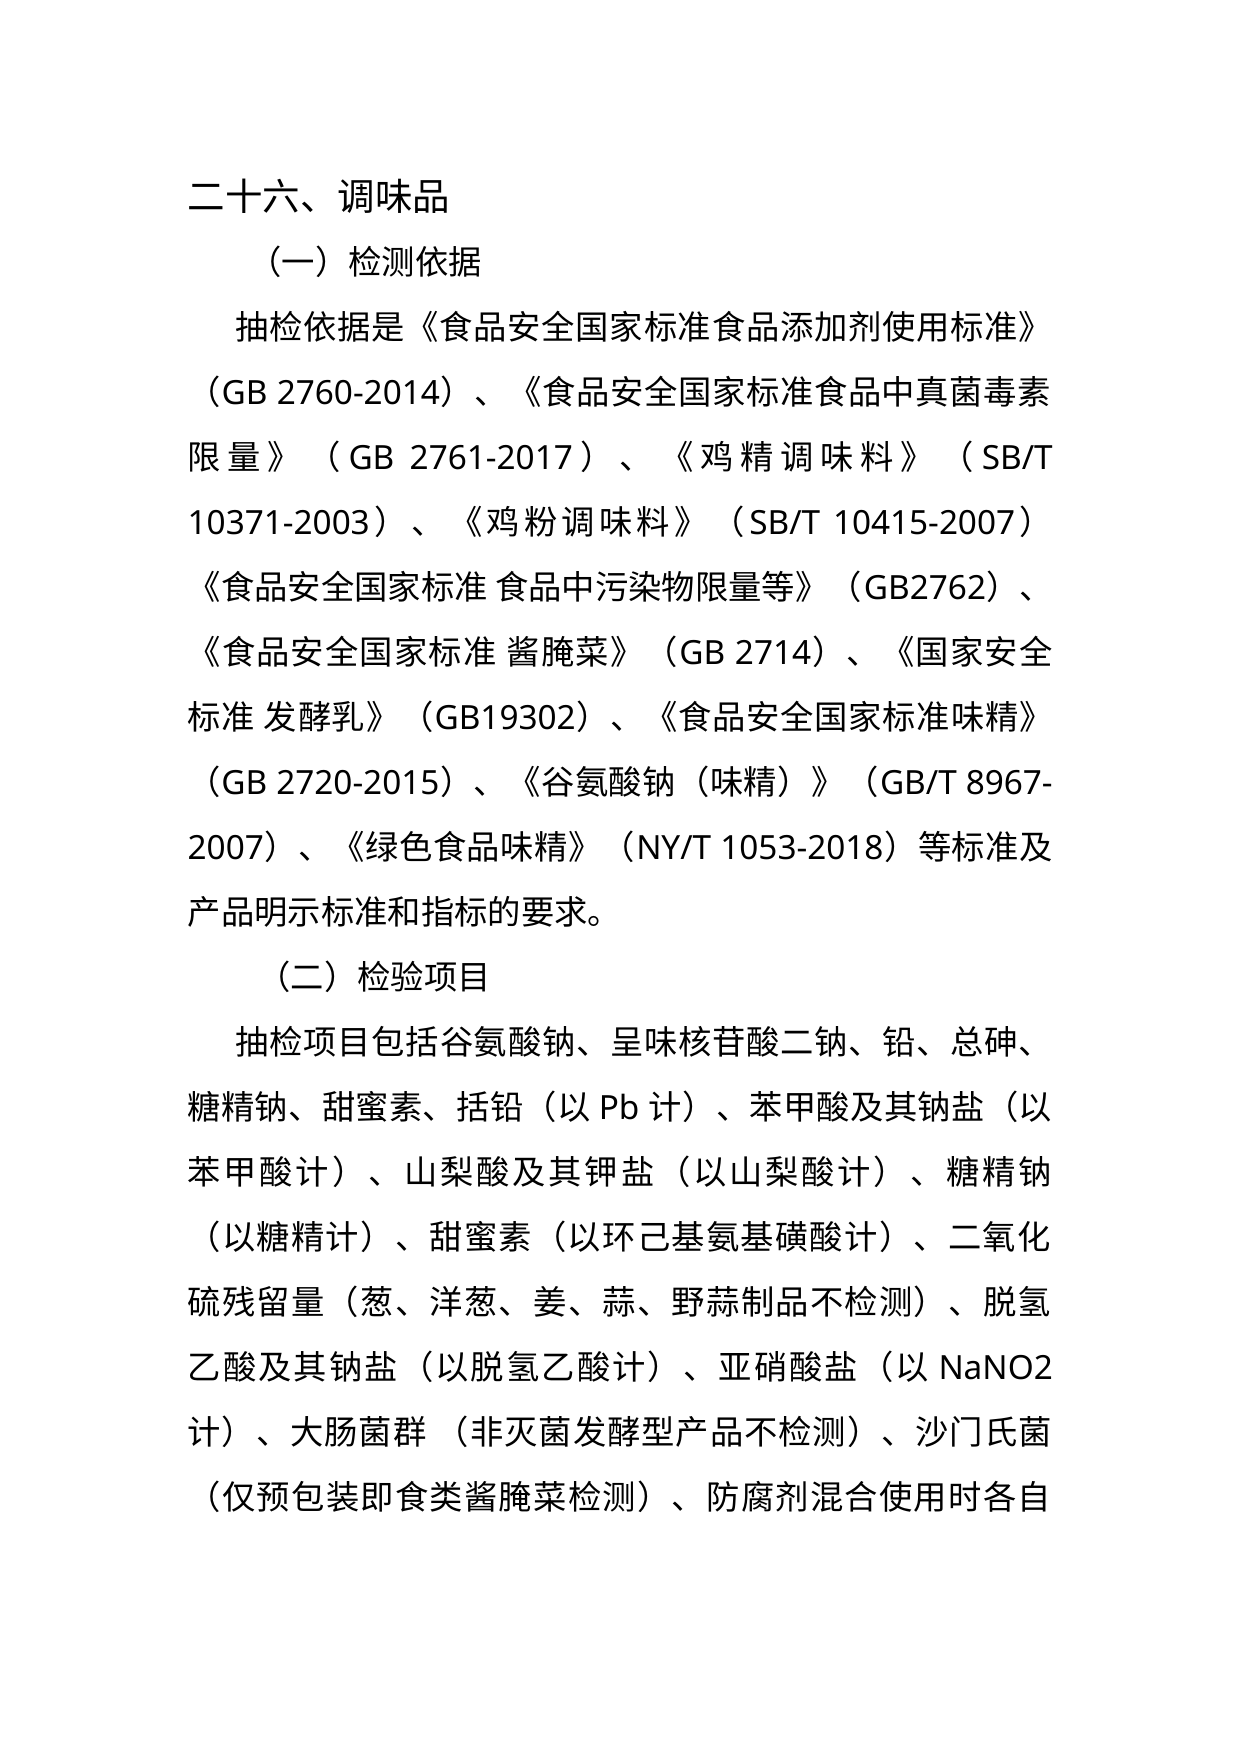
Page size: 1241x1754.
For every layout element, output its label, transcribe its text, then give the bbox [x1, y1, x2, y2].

text （一）检测依据 [187, 227, 1053, 292]
text 二十六、调味品 [187, 162, 1053, 227]
text （二）检验项目 [187, 943, 1053, 1008]
text 抽检依据是《食品安全国家标准食品添加剂使用标准》（GB 2760-2014）、《食品安全国家标准食品中真菌毒素限量》（GB 2761-2017）、《鸡精调味料》（SB/T 10371-2003）、《鸡粉调味料》（SB/T 10415-2007）《食品安全国家标准 食品中污染物限量等》（GB2762）、《食品安全国家标准 酱腌菜》（GB 2714）、《国家安全标准 发酵乳》（GB19302）、《食品安全国家标准味精》（GB 2720-2015）、《谷氨酸钠（味精）》（GB/T 8967-2007）、《绿色食品味精》（NY/T 1053-2018）等标准及产品明示标准和指标的要求。 [187, 293, 1053, 943]
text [187, 1008, 1053, 1528]
